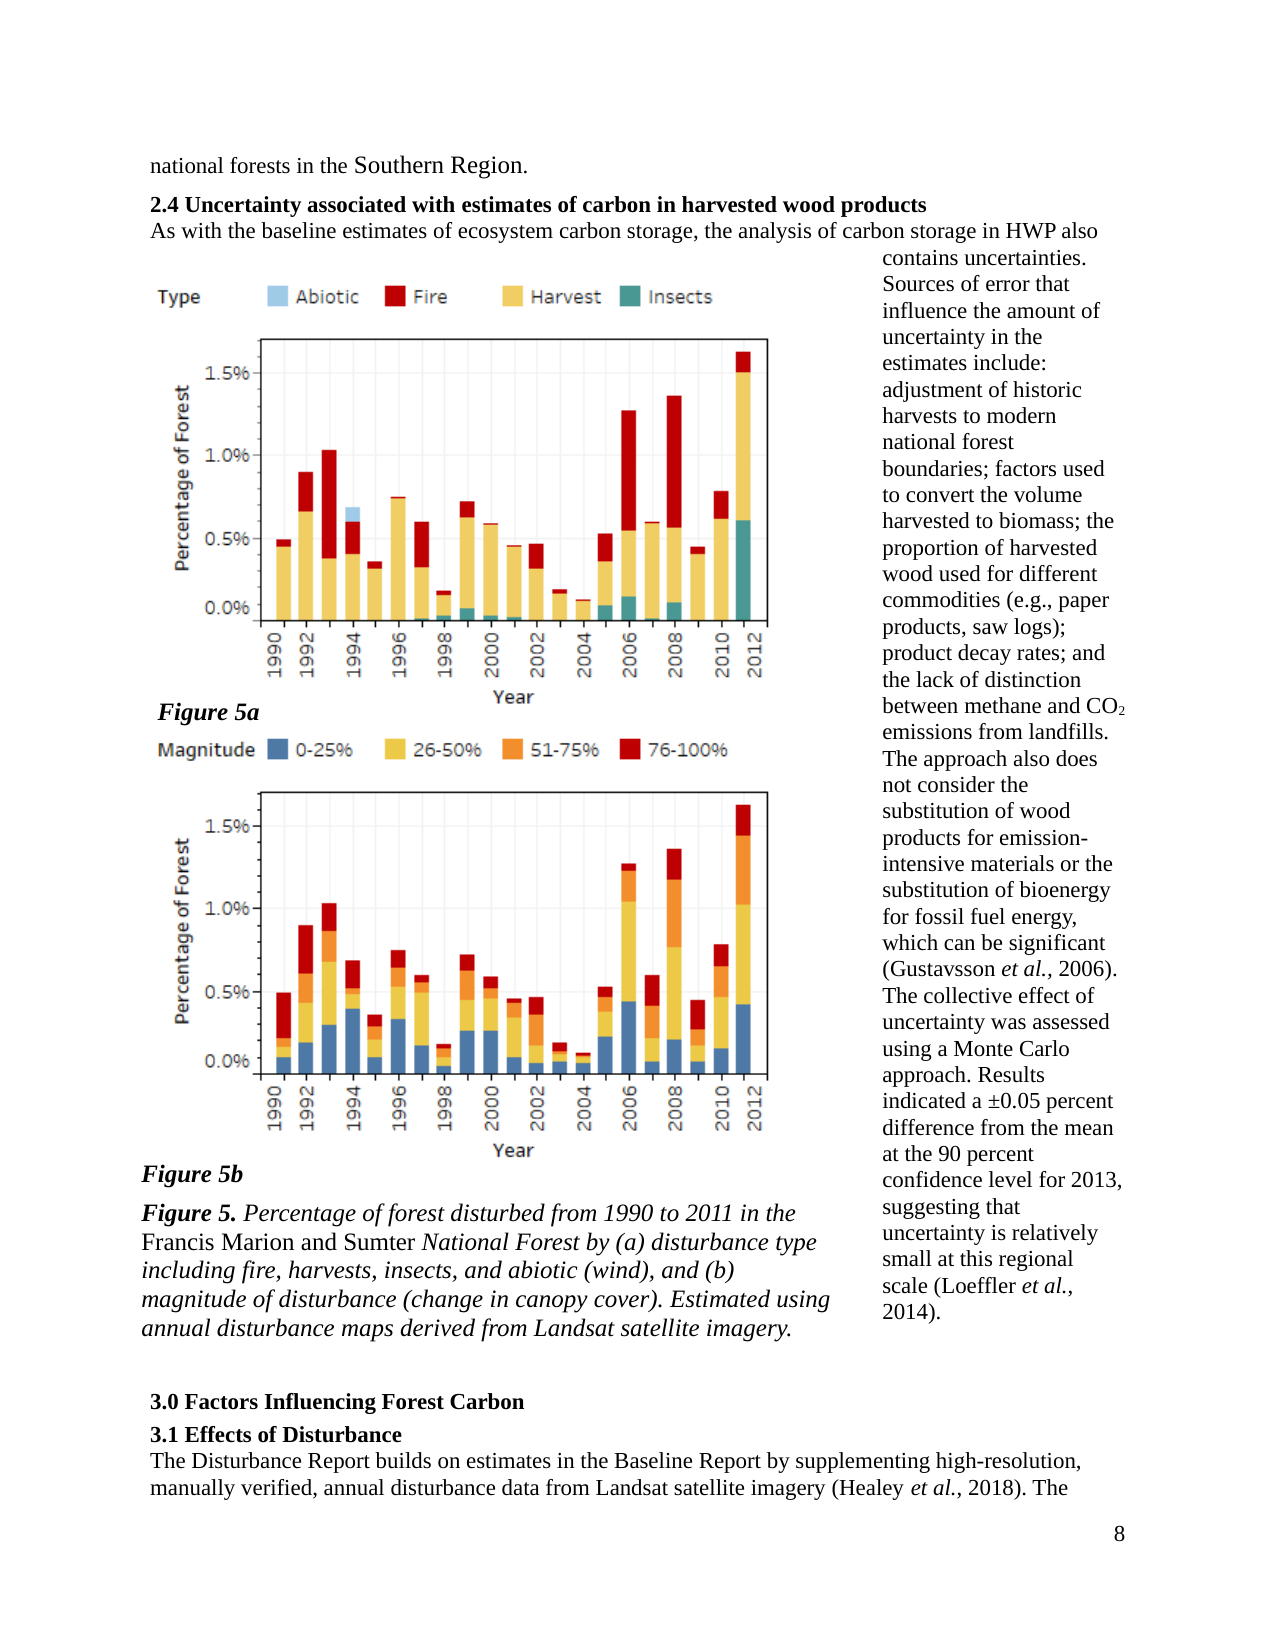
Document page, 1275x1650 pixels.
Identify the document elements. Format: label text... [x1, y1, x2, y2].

subtitle 2.4 Uncertainty associated with estimates of carbon in harvested wood products [150, 191, 1125, 218]
subtitle 3.1 Effects of Disturbance [150, 1421, 1125, 1447]
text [150, 150, 1125, 179]
subtitle 3.0 Factors Influencing Forest Carbon [150, 1388, 1125, 1415]
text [150, 1447, 1125, 1500]
picture [141, 264, 786, 1169]
